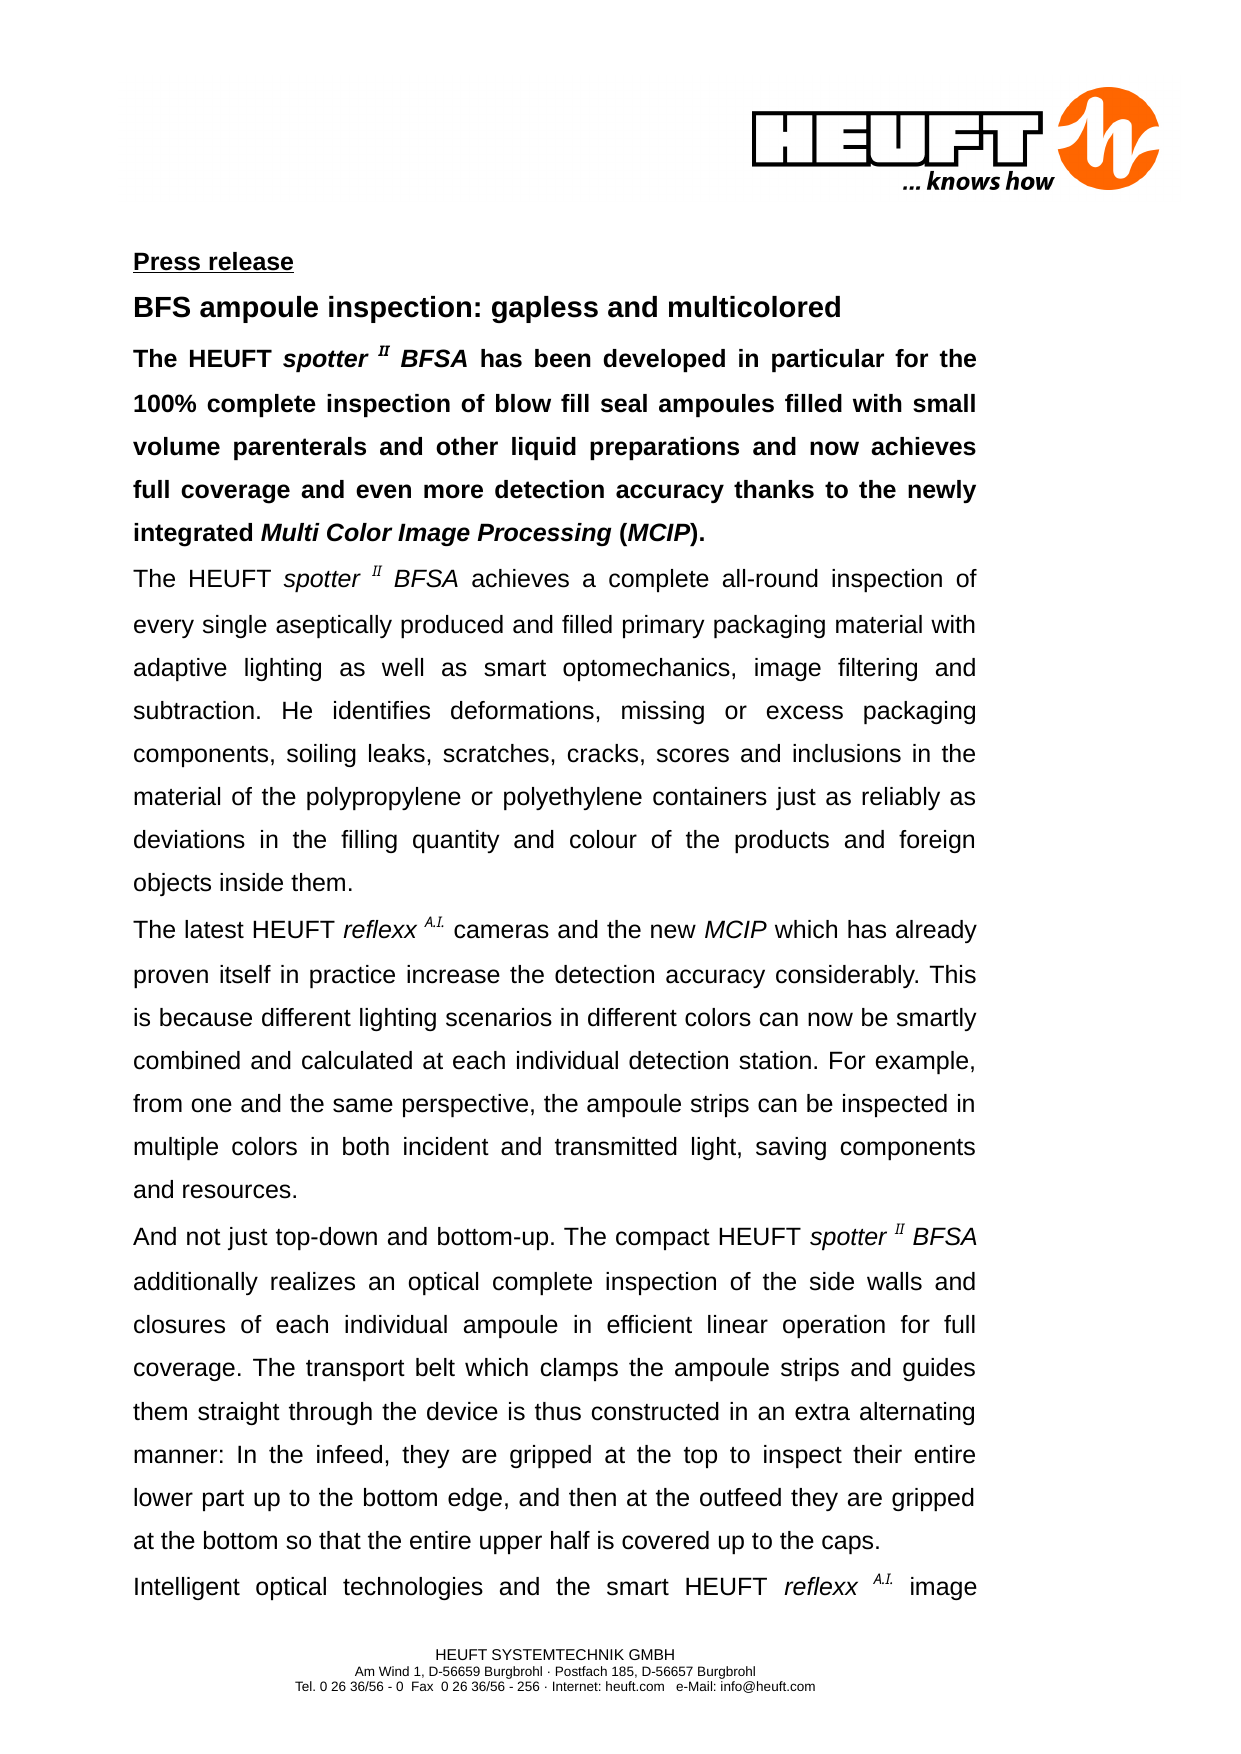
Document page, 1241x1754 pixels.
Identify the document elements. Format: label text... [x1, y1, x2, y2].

text And not just top-down and bottom-up. The compact HEUFT spotter II BFSA additionally realizes an optical complete inspection of the side walls and closures of each individual ampoule in efficient linear operation for full coverage. The transport belt which clamps the ampoule strips and guides them straight through the device is thus constructed in an extra alternating manner: In the infeed, they are gripped at the top to inspect their entire lower part up to the bottom edge, and then at the outfeed they are gripped at the bottom so that the entire upper half is covered up to the caps. [133, 1219, 978, 1554]
text The HEUFT spotter II BFSA achieves a complete all-round inspection of every single aseptically produced and filled primary packaging material with adaptive lighting as well as smart optomechanics, image filtering and subtraction. He identifies deformations, missing or excess packaging components, soiling leaks, scratches, cracks, scores and inclusions in the material of the polypropylene or polyethylene containers just as reliably as deviations in the filling quantity and colour of the products and foreign objects inside them. [133, 561, 978, 897]
text BFS ampoule inspection: gapless and multicolored [133, 290, 978, 323]
text The latest HEUFT reflexx A.I. cameras and the new MCIP which has already proven itself in practice increase the detection accuracy considerably. This is because different lighting scenarios in different colors can now be smartly combined and calculated at each individual detection station. For example, from one and the same perspective, the ampoule strips can be inspected in multiple colors in both incident and transmitted light, saving components and resources. [133, 911, 978, 1204]
picture [118, 75, 1181, 202]
text The HEUFT spotter II BFSA has been developed in particular for the 100% complete inspection of blow fill seal ampoules filled with small volume parenterals and other liquid preparations and now achieves full coverage and even more detection accuracy thanks to the newly integrated Multi Color Image Processing (MCIP). [133, 340, 978, 547]
text Press release [133, 247, 978, 276]
